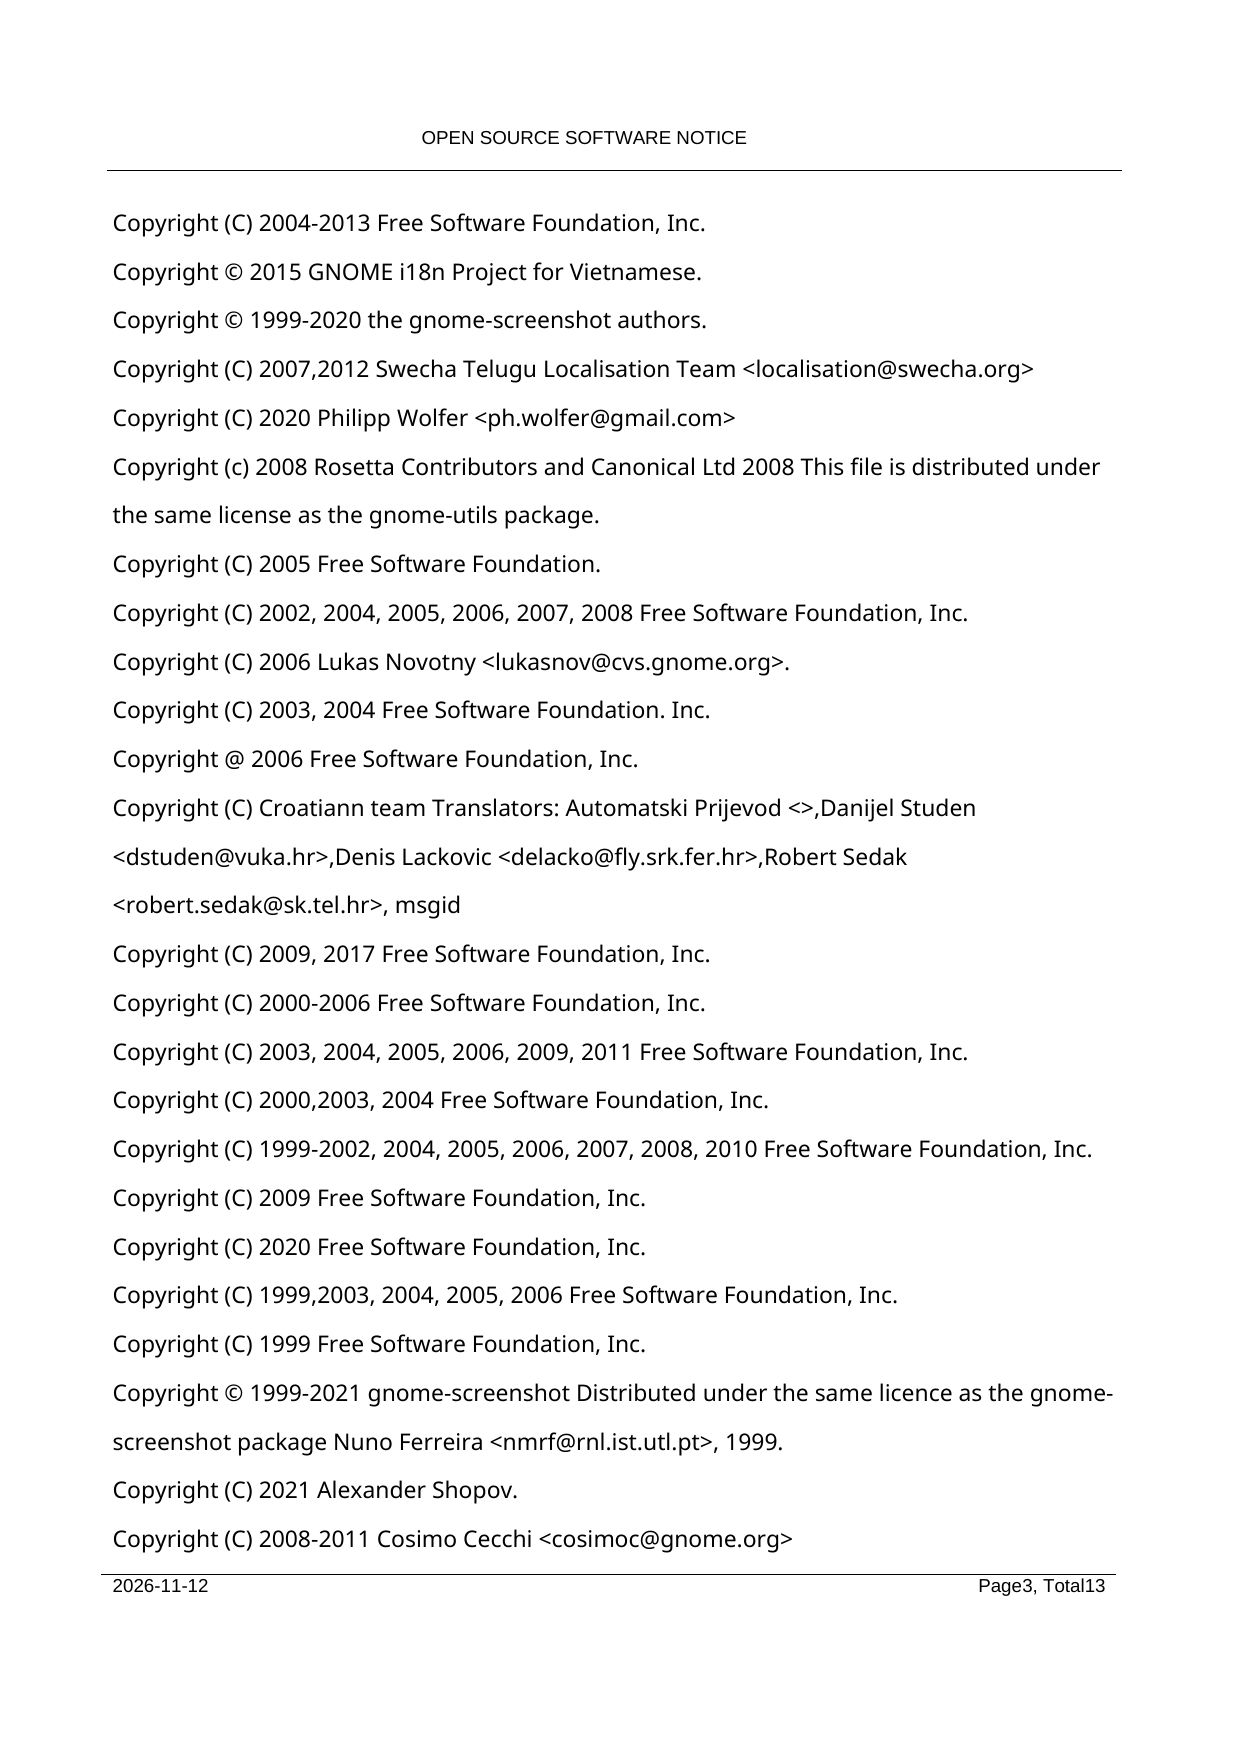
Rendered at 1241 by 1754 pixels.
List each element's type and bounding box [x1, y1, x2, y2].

text [112, 206, 1128, 1555]
